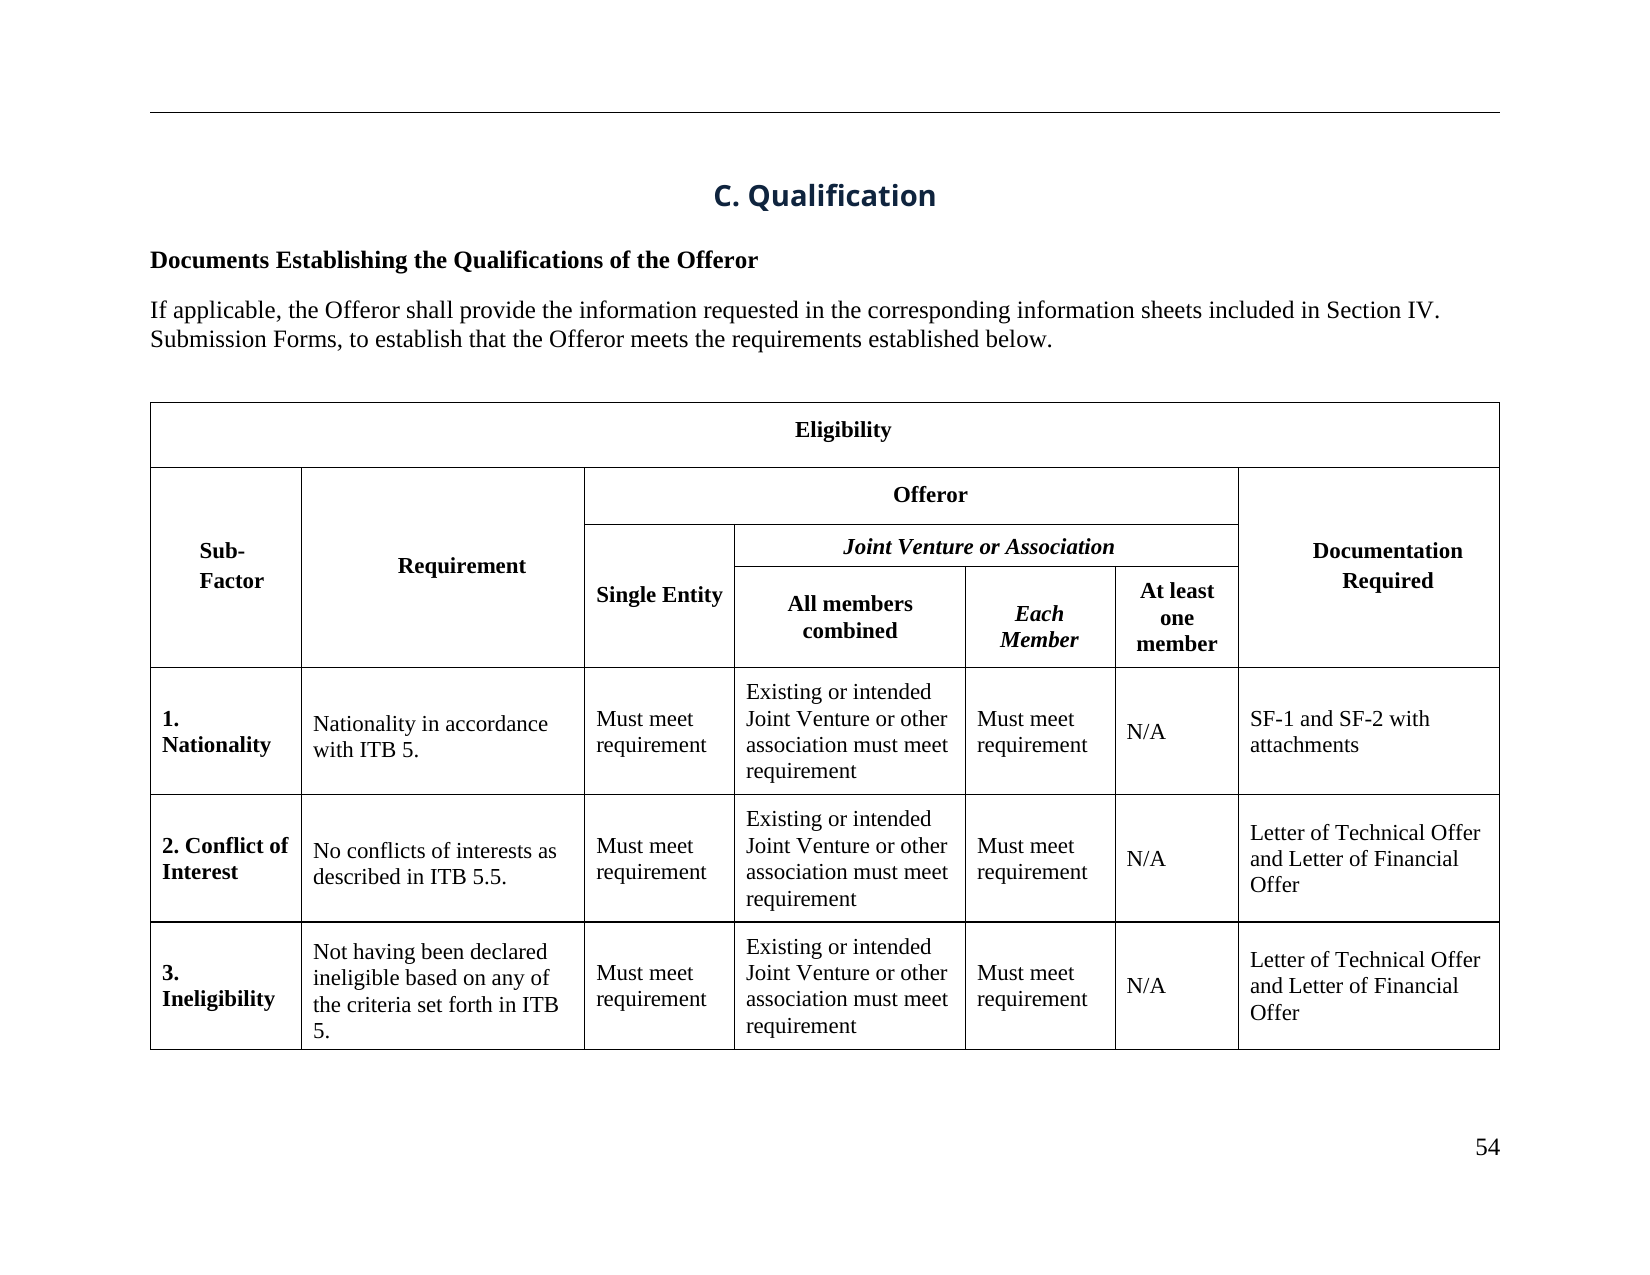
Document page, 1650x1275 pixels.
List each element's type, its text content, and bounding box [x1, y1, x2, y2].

table_cell Letter of Technical Offer and Letter of Financial Offer [1239, 923, 1499, 1049]
table_cell N/A [1116, 668, 1238, 794]
table_cell Must meet requirement [966, 668, 1115, 794]
table_cell No conflicts of interests as described in ITB 5.5. [302, 795, 584, 921]
table_cell Letter of Technical Offer and Letter of Financial Offer [1239, 795, 1499, 921]
table_cell Must meet requirement [585, 795, 734, 921]
table_cell Existing or intended Joint Venture or other association must meet requirement [735, 795, 965, 921]
table_cell N/A [1116, 795, 1238, 921]
table_cell Offeror [585, 468, 1238, 524]
text Documents Establishing the Qualifications of the Offeror [150, 246, 1500, 274]
table_cell All members combined [735, 567, 965, 667]
table_cell Joint Venture or Association [735, 525, 1238, 566]
table_cell Must meet requirement [585, 668, 734, 794]
table_cell Documentation Required [1239, 468, 1499, 667]
table_cell 1. Nationality [151, 668, 301, 794]
text If applicable, the Offeror shall provide the information requested in the corresponding information sheets included in Section IV. Submission Forms, to establish that the Offeror meets the requirements established below. [150, 295, 1500, 353]
table_cell Each Member [966, 567, 1115, 667]
table_cell 2. Conflict of Interest [151, 795, 301, 921]
table_header Eligibility [151, 403, 1499, 467]
table_cell Requirement [302, 468, 584, 667]
table_cell Must meet requirement [966, 923, 1115, 1049]
table_cell Must meet requirement [585, 923, 734, 1049]
table_cell Nationality in accordance with ITB 5. [302, 668, 584, 794]
table_cell SF-1 and SF-2 with attachments [1239, 668, 1499, 794]
table_cell N/A [1116, 923, 1238, 1049]
table_cell At least one member [1116, 567, 1238, 667]
table_cell Single Entity [585, 525, 734, 667]
table_cell Sub-Factor [151, 468, 301, 667]
subtitle C. Qualification [150, 175, 1500, 215]
table_cell 3. Ineligibility [151, 923, 301, 1049]
table_cell Existing or intended Joint Venture or other association must meet requirement [735, 668, 965, 794]
table_cell Existing or intended Joint Venture or other association must meet requirement [735, 923, 965, 1049]
table_cell Not having been declared ineligible based on any of the criteria set forth in ITB 5. [302, 923, 584, 1049]
table_cell Must meet requirement [966, 795, 1115, 921]
